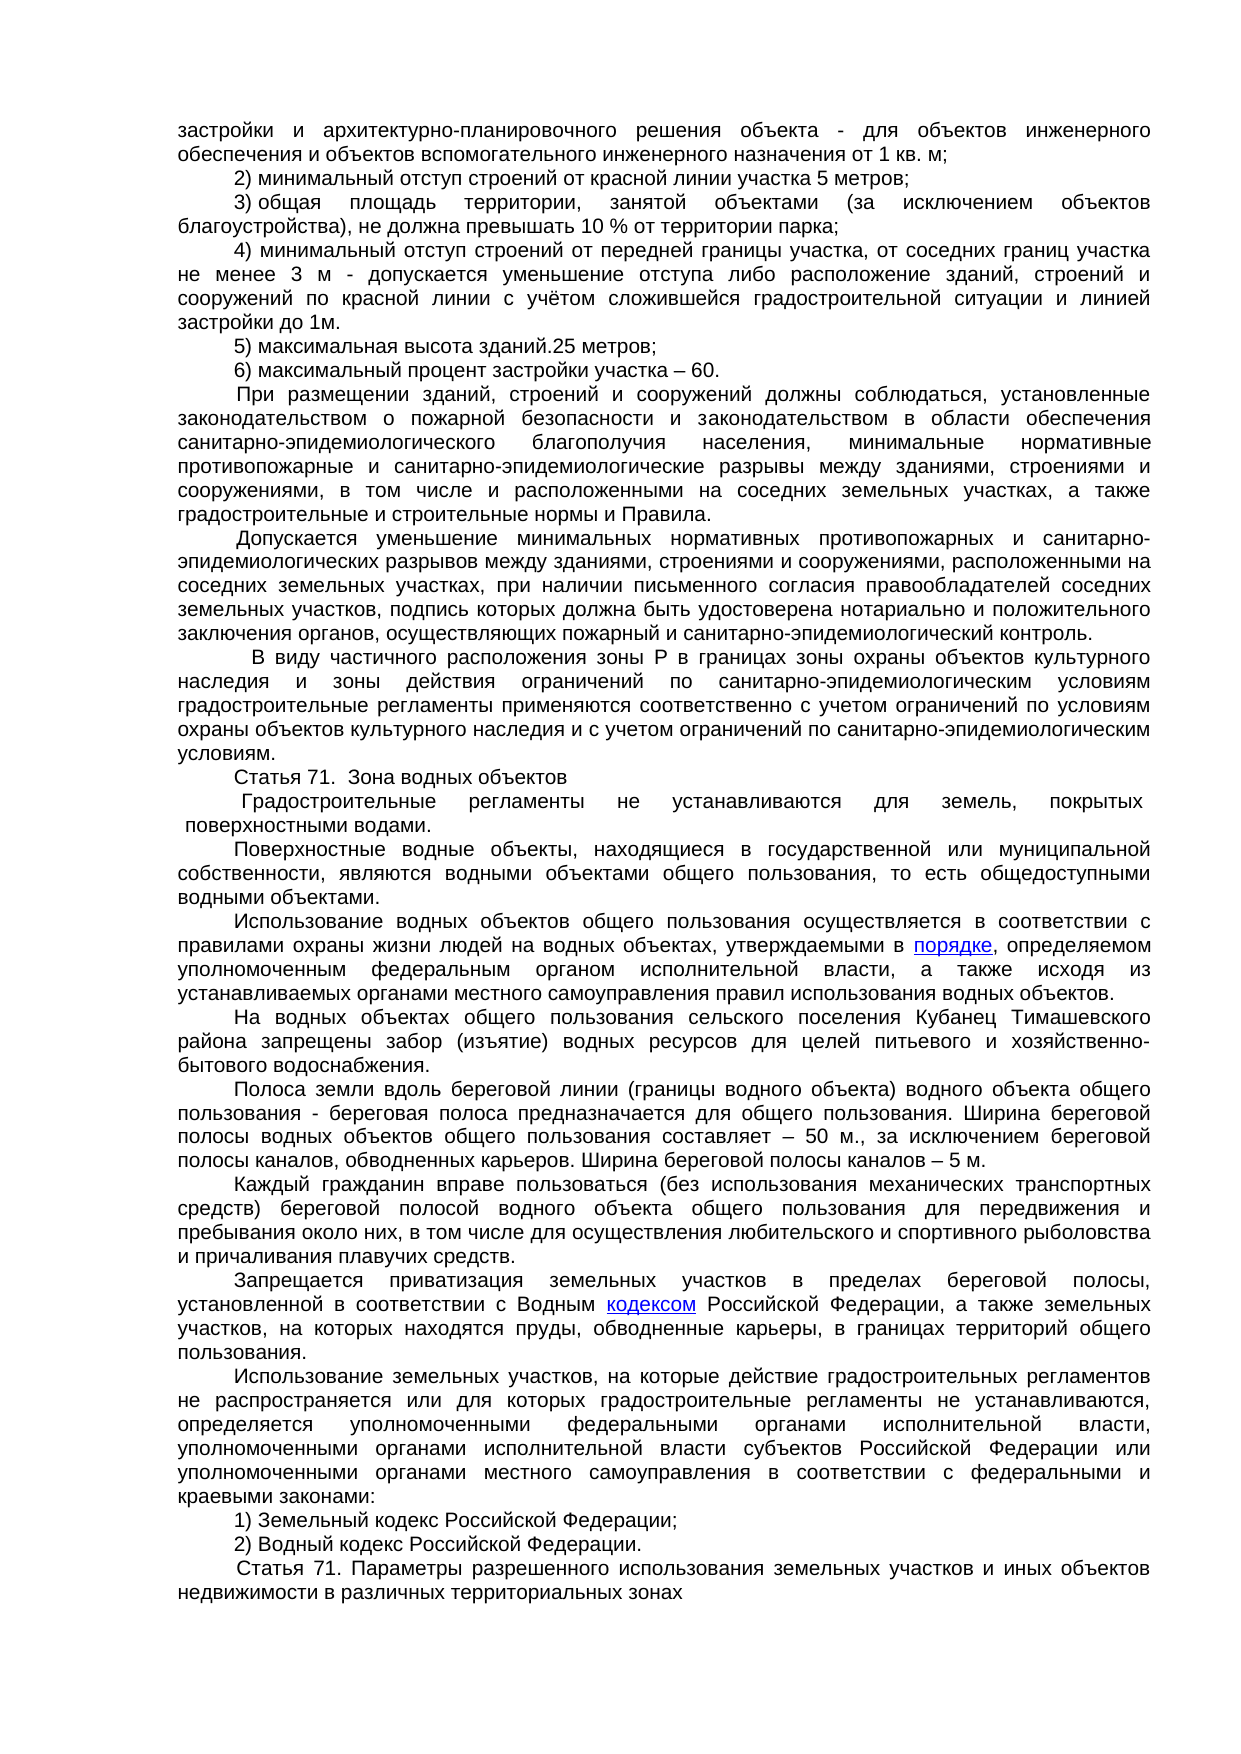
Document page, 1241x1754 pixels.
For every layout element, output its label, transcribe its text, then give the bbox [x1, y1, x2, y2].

text Допускается уменьшение минимальных нормативных противопожарных и санитарно-эпидемиологических разрывов между зданиями, строениями и сооружениями, расположенными на соседних земельных участках, при наличии письменного согласия правообладателей соседних земельных участков, подпись которых должна быть удостоверена нотариально и положительного заключения органов, осуществляющих пожарный и санитарно-эпидемиологический контроль. [177, 525, 1152, 645]
text 2) минимальный отступ строений от красной линии участка 5 метров; [177, 166, 1152, 190]
text Каждый гражданин вправе пользоваться (без использования механических транспортных средств) береговой полосой водного объекта общего пользования для передвижения и пребывания около них, в том числе для осуществления любительского и спортивного рыболовства и причаливания плавучих средств. [177, 1172, 1152, 1268]
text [177, 118, 1152, 166]
text Полоса земли вдоль береговой линии (границы водного объекта) водного объекта общего пользования - береговая полоса предназначается для общего пользования. Ширина береговой полосы водных объектов общего пользования составляет – 50 м., за исключением береговой полосы каналов, обводненных карьеров. Ширина береговой полосы каналов – . [177, 1076, 1152, 1172]
text 3) общая площадь территории, занятой объектами (за исключением объектов благоустройства), не должна превышать 10 % от территории парка; [177, 190, 1152, 238]
text 4) минимальный отступ строений от передней границы участка, от соседних границ участка не менее 3 м - допускается уменьшение отступа либо расположение зданий, строений и сооружений по красной линии с учётом сложившейся градостроительной ситуации и линией застройки до 1м. [177, 238, 1152, 334]
text Статья 71. Параметры разрешенного использования земельных участков и иных объектов недвижимости в различных территориальных зонах [177, 1556, 1152, 1603]
text Использование водных объектов общего пользования осуществляется в соответствии с правилами охраны жизни людей на водных объектах, утверждаемыми в порядке, определяемом уполномоченным федеральным органом исполнительной власти, а также исходя из устанавливаемых органами местного самоуправления правил использования водных объектов. [177, 909, 1152, 1004]
text В виду частичного расположения зоны Р в границах зоны охраны объектов культурного наследия и зоны действия ограничений по санитарно-эпидемиологическим условиям градостроительные регламенты применяются соответственно с учетом ограничений по условиям охраны объектов культурного наследия и с учетом ограничений по санитарно-эпидемиологическим условиям. [177, 645, 1152, 765]
text 1) Земельный кодекс Российской Федерации; [177, 1508, 1152, 1532]
text Статья 71. Зона водных объектов [177, 765, 1152, 789]
text Использование земельных участков, на которые действие градостроительных регламентов не распространяется или для которых градостроительные регламенты не устанавливаются, определяется уполномоченными федеральными органами исполнительной власти, уполномоченными органами исполнительной власти субъектов Российской Федерации или уполномоченными органами местного самоуправления в соответствии с федеральными и краевыми законами: [177, 1364, 1152, 1508]
text 2) Водный кодекс Российской Федерации. [177, 1532, 1152, 1556]
text Запрещается приватизация земельных участков в пределах береговой полосы, установленной в соответствии с Водным кодексом Российской Федерации, а также земельных участков, на которых находятся пруды, обводненные карьеры, в границах территорий общего пользования. [177, 1268, 1152, 1364]
text На водных объектах общего пользования сельского поселения Кубанец Тимашевского района запрещены забор (изъятие) водных ресурсов для целей питьевого и хозяйственно-бытового водоснабжения. [177, 1004, 1152, 1076]
text При размещении зданий, строений и сооружений должны соблюдаться, установленные законодательством о пожарной безопасности и законодательством в области обеспечения санитарно-эпидемиологического благополучия населения, минимальные нормативные противопожарные и санитарно-эпидемиологические разрывы между зданиями, строениями и сооружениями, в том числе и расположенными на соседних земельных участках, а также градостроительные и строительные нормы и Правила. [177, 382, 1152, 525]
text 5) максимальная высота зданий.25 метров; [177, 334, 1152, 358]
text Поверхностные водные объекты, находящиеся в государственной или муниципальной собственности, являются водными объектами общего пользования, то есть общедоступными водными объектами. [177, 837, 1152, 909]
text 6) максимальный процент застройки участка – 60. [177, 358, 1152, 382]
text Градостроительные регламенты не устанавливаются для земель, покрытых поверхностными водами. [185, 789, 1144, 837]
